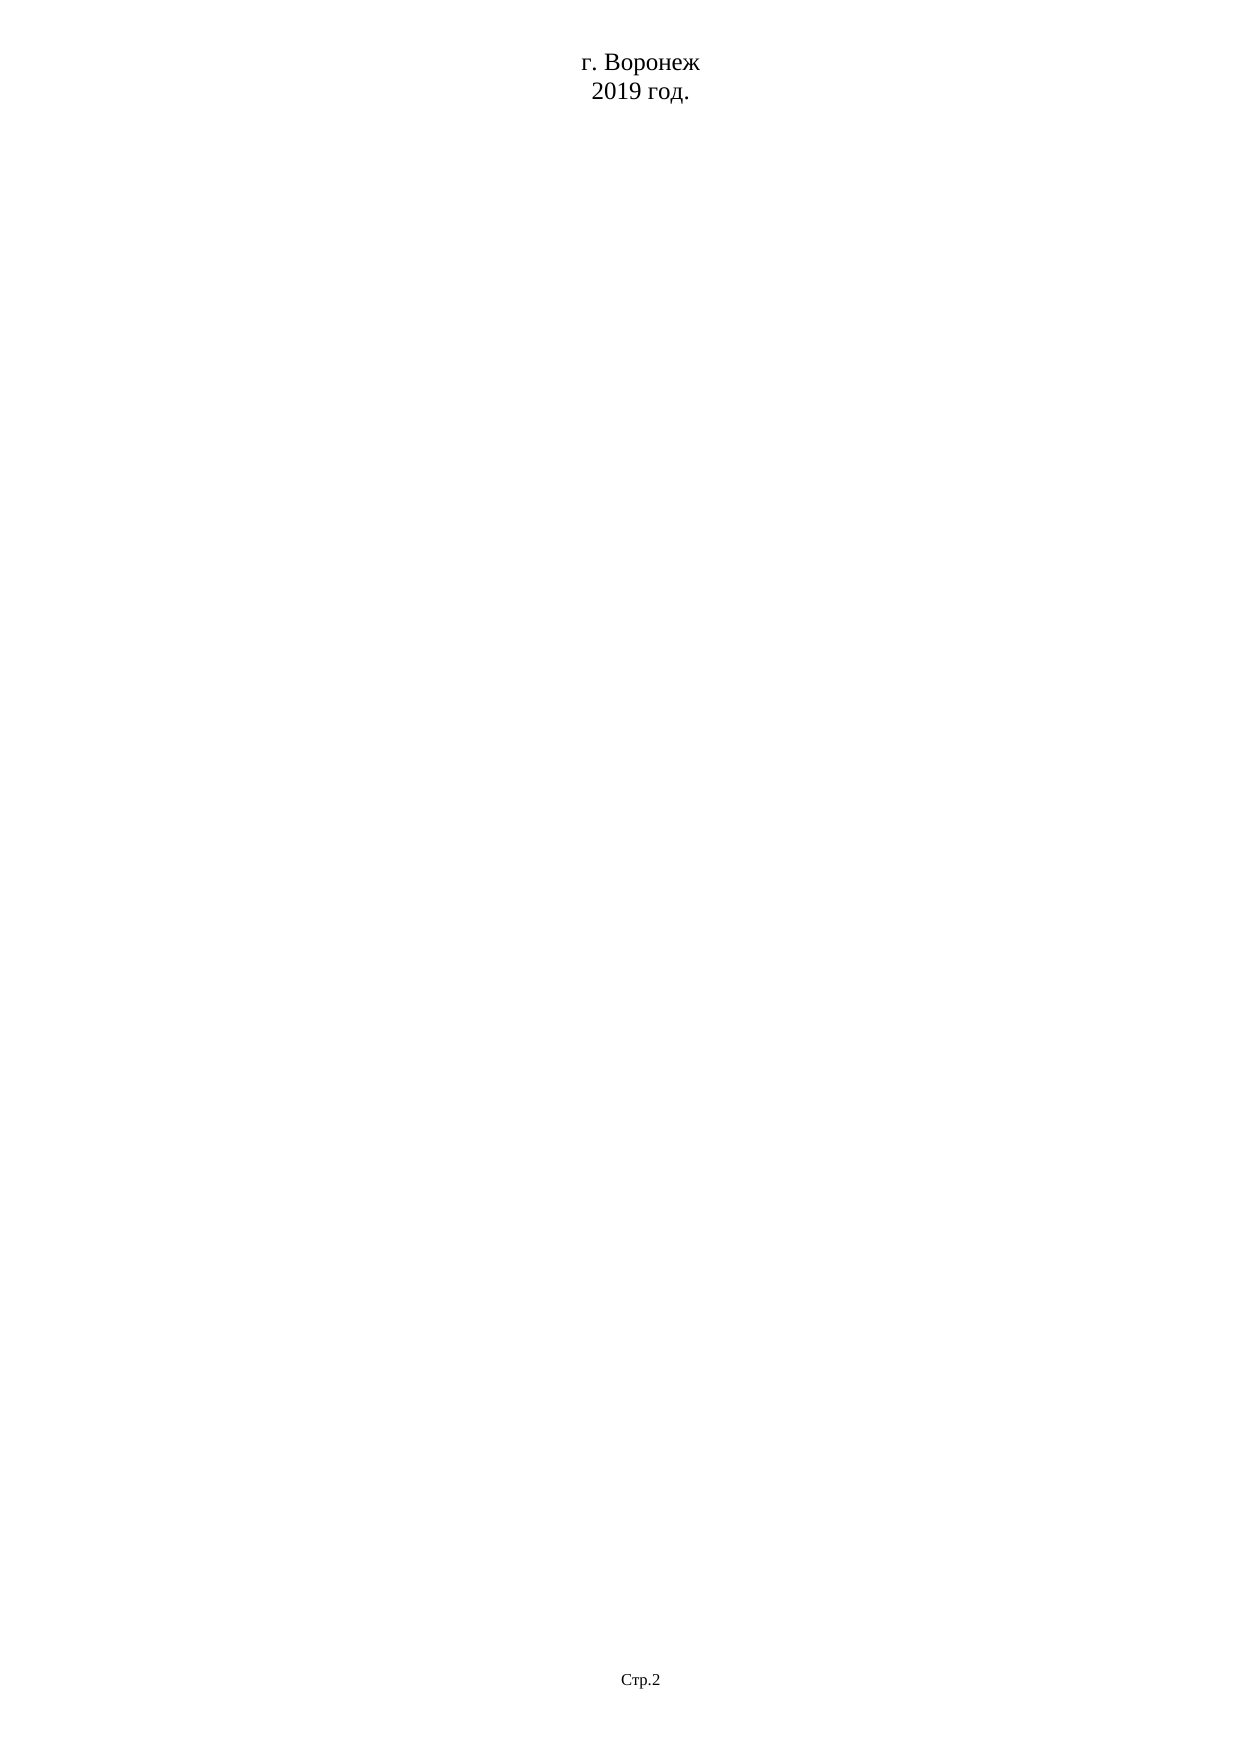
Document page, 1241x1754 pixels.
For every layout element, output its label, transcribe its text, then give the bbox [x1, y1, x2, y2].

text г. Воронеж 2019 год. [129, 47, 1151, 105]
